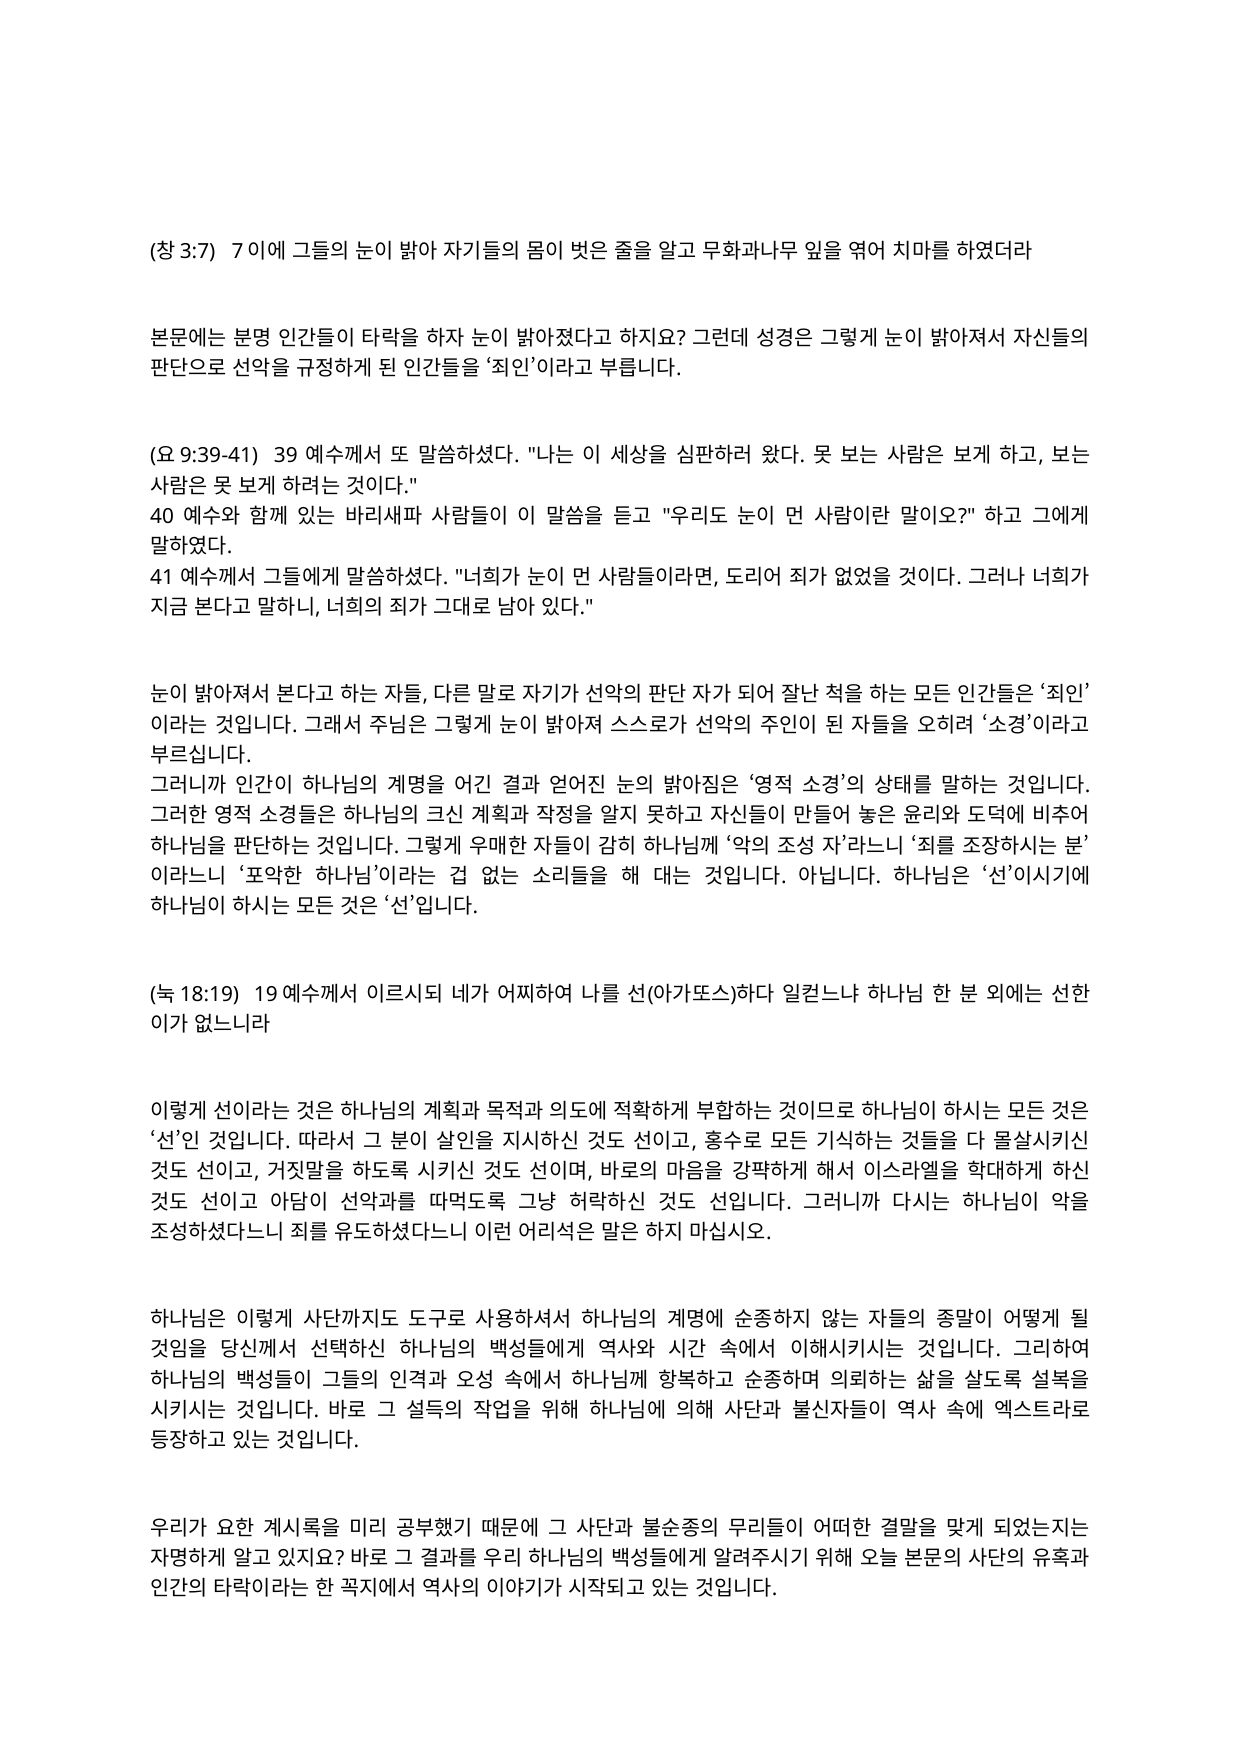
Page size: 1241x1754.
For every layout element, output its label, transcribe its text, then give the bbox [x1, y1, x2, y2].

text (창3:7) 7이에 그들의 눈이 밝아 자기들의 몸이 벗은 줄을 알고 무화과나무 잎을 엮어 치마를 하였더라 [150, 234, 1090, 264]
text 이렇게 선이라는 것은 하나님의 계획과 목적과 의도에 적확하게 부합하는 것이므로 하나님이 하시는 모든 것은 ‘선’인 것입니다. 따라서 그 분이 살인을 지시하신 것도 선이고, 홍수로 모든 기식하는 것들을 다 몰살시키신 것도 선이고, 거짓말을 하도록 시키신 것도 선이며, 바로의 마음을 강퍅하게 해서 이스라엘을 학대하게 하신 것도 선이고 아담이 선악과를 따먹도록 그냥 허락하신 것도 선입니다. 그러니까 다시는 하나님이 악을 조성하셨다느니 죄를 유도하셨다느니 이런 어리석은 말은 하지 마십시오. [150, 1094, 1090, 1246]
text (눅18:19) 19예수께서 이르시되 네가 어찌하여 나를 선(아가또스)하다 일컫느냐 하나님 한 분 외에는 선한 이가 없느니라 [150, 977, 1090, 1037]
text 본문에는 분명 인간들이 타락을 하자 눈이 밝아졌다고 하지요? 그런데 성경은 그렇게 눈이 밝아져서 자신들의 판단으로 선악을 규정하게 된 인간들을 ‘죄인’이라고 부릅니다. [150, 321, 1090, 382]
text 그러니까 인간이 하나님의 계명을 어긴 결과 얻어진 눈의 밝아짐은 ‘영적 소경’의 상태를 말하는 것입니다. 그러한 영적 소경들은 하나님의 크신 계획과 작정을 알지 못하고 자신들이 만들어 놓은 윤리와 도덕에 비추어 하나님을 판단하는 것입니다. 그렇게 우매한 자들이 감히 하나님께 ‘악의 조성 자’라느니 ‘죄를 조장하시는 분’이라느니 ‘포악한 하나님’이라는 겁 없는 소리들을 해 대는 것입니다. 아닙니다. 하나님은 ‘선’이시기에 하나님이 하시는 모든 것은 ‘선’입니다. [150, 768, 1090, 920]
text 41 예수께서 그들에게 말씀하셨다. "너희가 눈이 먼 사람들이라면, 도리어 죄가 없었을 것이다. 그러나 너희가 지금 본다고 말하니, 너희의 죄가 그대로 남아 있다." [150, 560, 1090, 621]
text 40 예수와 함께 있는 바리새파 사람들이 이 말씀을 듣고 "우리도 눈이 먼 사람이란 말이오?" 하고 그에게 말하였다. [150, 499, 1090, 560]
text 눈이 밝아져서 본다고 하는 자들, 다른 말로 자기가 선악의 판단 자가 되어 잘난 척을 하는 모든 인간들은 ‘죄인’이라는 것입니다. 그래서 주님은 그렇게 눈이 밝아져 스스로가 선악의 주인이 된 자들을 오히려 ‘소경’이라고 부르십니다. [150, 677, 1090, 768]
text 우리가 요한 계시록을 미리 공부했기 때문에 그 사단과 불순종의 무리들이 어떠한 결말을 맞게 되었는지는 자명하게 알고 있지요? 바로 그 결과를 우리 하나님의 백성들에게 알려주시기 위해 오늘 본문의 사단의 유혹과 인간의 타락이라는 한 꼭지에서 역사의 이야기가 시작되고 있는 것입니다. [150, 1511, 1090, 1602]
text 하나님은 이렇게 사단까지도 도구로 사용하셔서 하나님의 계명에 순종하지 않는 자들의 종말이 어떻게 될 것임을 당신께서 선택하신 하나님의 백성들에게 역사와 시간 속에서 이해시키시는 것입니다. 그리하여 하나님의 백성들이 그들의 인격과 오성 속에서 하나님께 항복하고 순종하며 의뢰하는 삶을 살도록 설복을 시키시는 것입니다. 바로 그 설득의 작업을 위해 하나님에 의해 사단과 불신자들이 역사 속에 엑스트라로 등장하고 있는 것입니다. [150, 1302, 1090, 1454]
text (요9:39‐41) 39 예수께서 또 말씀하셨다. "나는 이 세상을 심판하러 왔다. 못 보는 사람은 보게 하고, 보는 사람은 못 보게 하려는 것이다." [150, 439, 1090, 499]
